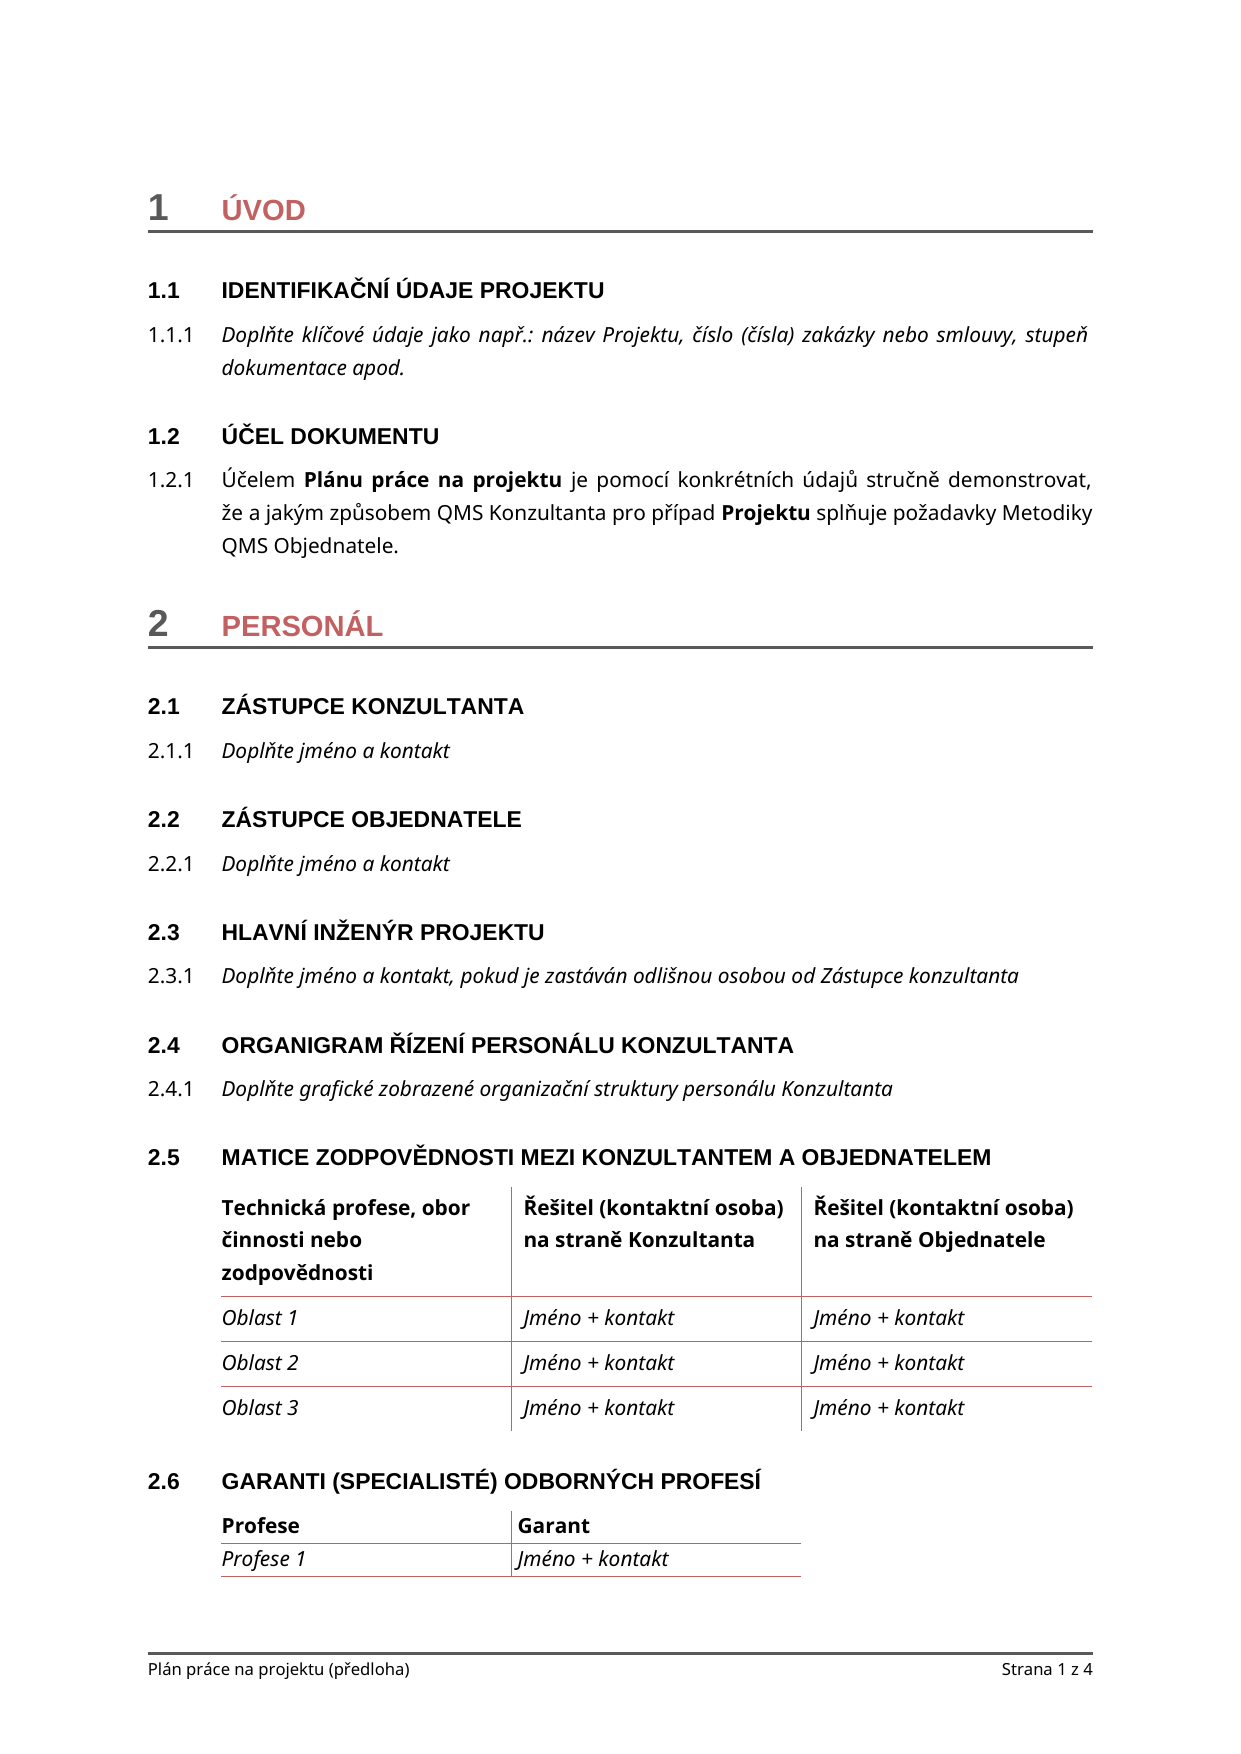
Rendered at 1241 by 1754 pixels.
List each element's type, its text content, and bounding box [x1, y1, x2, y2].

table_header Technická profese, obor činnosti nebo zodpovědnosti [221, 1187, 511, 1296]
table_header Řešitel (kontaktní osoba) na straně Konzultanta [512, 1187, 801, 1296]
text Účel dokumentu [148, 423, 1093, 449]
text Personál [148, 601, 1093, 646]
text Zástupce konzultanta [148, 693, 1093, 719]
text Matice zodpovědnosti mezi konzultantem a objednatelem [148, 1144, 1093, 1171]
text Hlavní inženýr projektu [148, 919, 1093, 945]
table_cell Jméno + kontakt [802, 1387, 1092, 1431]
table_cell Jméno + kontakt [512, 1342, 801, 1386]
table_cell Jméno + kontakt [802, 1342, 1092, 1386]
text Identifikační údaje projektu [148, 277, 1093, 304]
table_cell Jméno + kontakt [512, 1297, 801, 1341]
table_header Garant [512, 1511, 801, 1543]
table_header Profese [221, 1511, 511, 1543]
text Garanti (specialisté) odborných profesí [148, 1468, 1093, 1495]
list ÚVOD [148, 185, 1093, 230]
table_cell Profese 1 [221, 1544, 511, 1576]
text Účelem Plánu práce na projektu je pomocí konkrétních údajů stručně demonstrovat, že a jakým způsobem QMS Konzultanta pro případ Projektu splňuje požadavky Metodiky QMS Objednatele. [148, 466, 1093, 559]
text Doplňte jméno a kontakt, pokud je zastáván odlišnou osobou od Zástupce konzultanta [148, 961, 1093, 990]
text Organigram řízení personálu konzultanta [148, 1032, 1093, 1058]
table_cell Jméno + kontakt [512, 1387, 801, 1431]
text Doplňte jméno a kontakt [148, 849, 1093, 877]
table_cell Oblast 1 [221, 1297, 511, 1341]
text Doplňte jméno a kontakt [148, 736, 1093, 764]
text Doplňte klíčové údaje jako např.: název Projektu, číslo (čísla) zakázky nebo smlouvy, stupeň dokumentace apod. [148, 320, 1093, 381]
text Doplňte grafické zobrazené organizační struktury personálu Konzultanta [148, 1074, 1093, 1103]
table_cell Jméno + kontakt [512, 1544, 801, 1576]
table_cell Oblast 2 [221, 1342, 511, 1386]
text Zástupce objednatele [148, 806, 1093, 832]
table_cell Oblast 3 [221, 1387, 511, 1431]
table_cell Jméno + kontakt [802, 1297, 1092, 1341]
table_header Řešitel (kontaktní osoba) na straně Objednatele [802, 1187, 1092, 1296]
